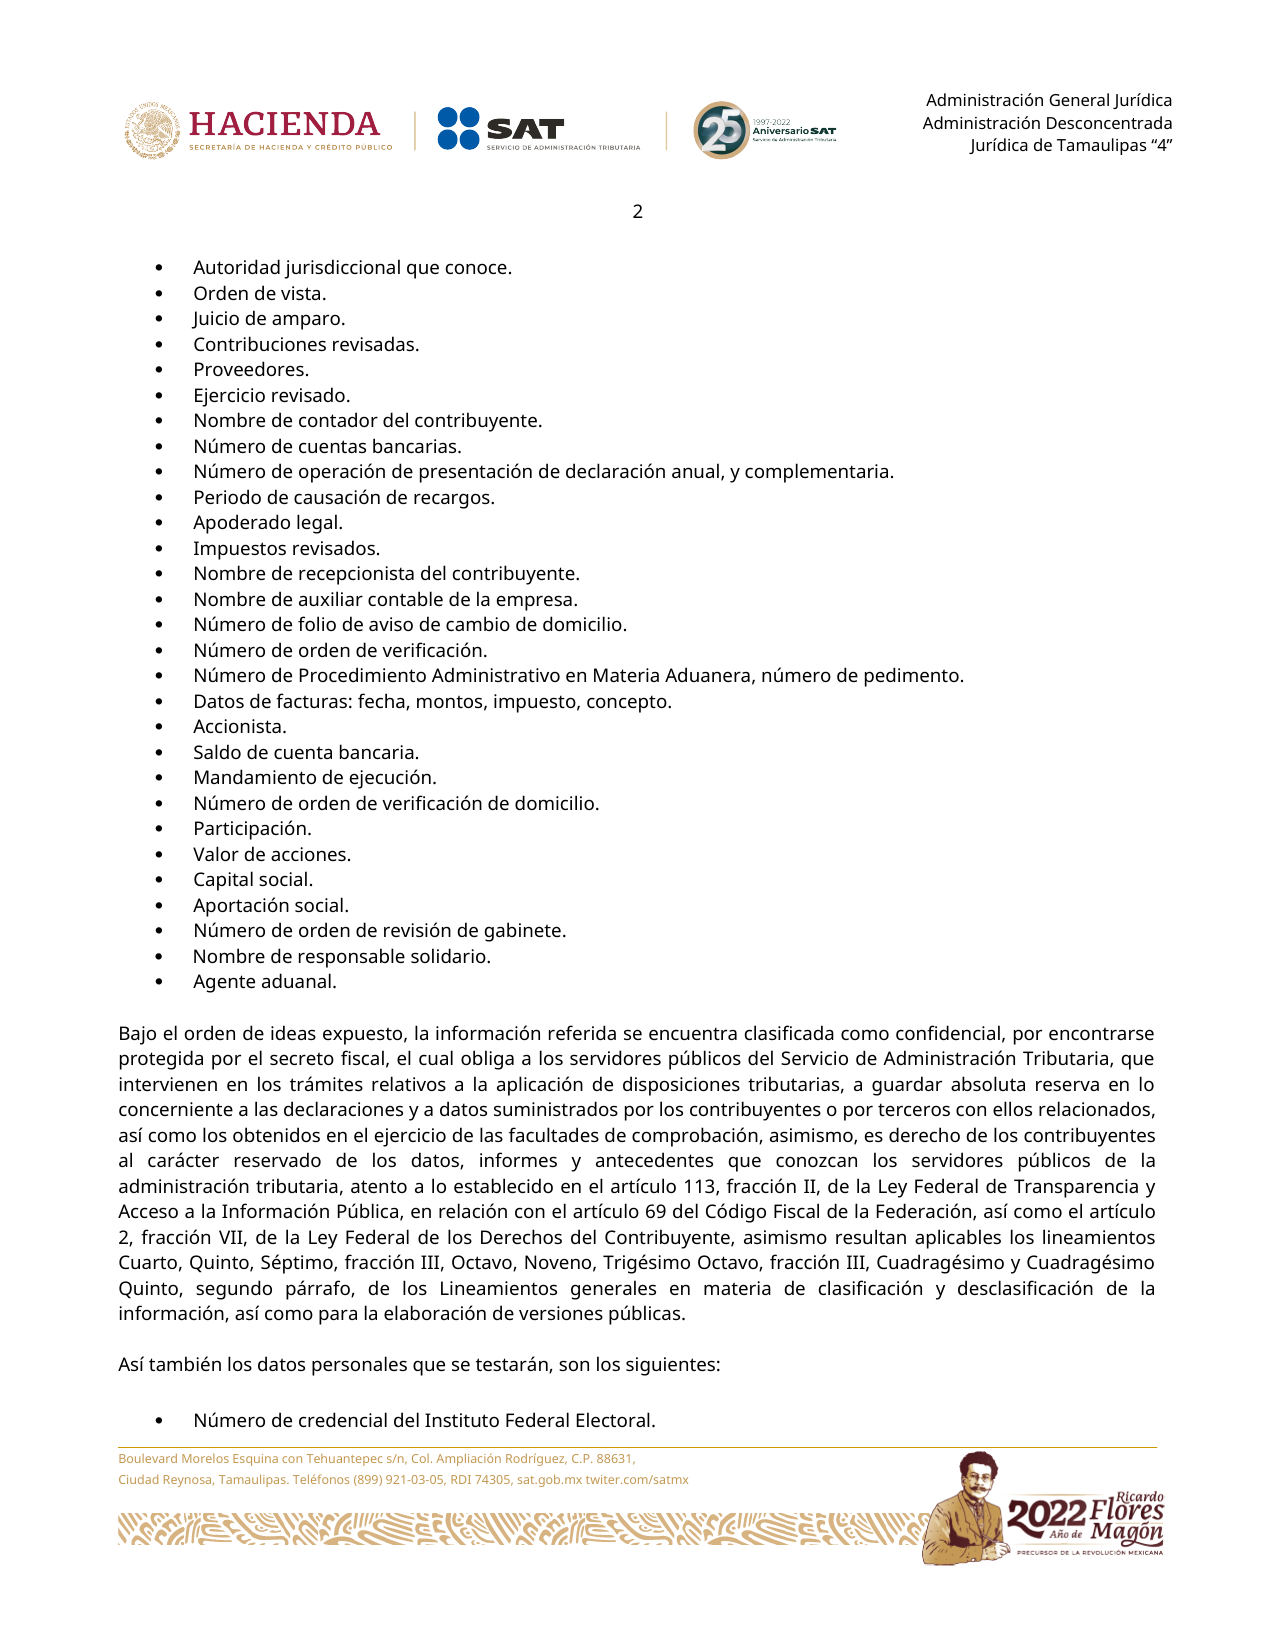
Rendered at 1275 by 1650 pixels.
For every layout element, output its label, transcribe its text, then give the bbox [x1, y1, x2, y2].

list Número de orden de verificación. [156, 637, 1157, 663]
picture [102, 88, 861, 173]
list Autoridad jurisdiccional que conoce. [156, 254, 1157, 280]
list Participación. [156, 816, 1157, 841]
list Número de Procedimiento Administrativo en Materia Aduanera, número de pedimento. [156, 663, 1157, 688]
list Periodo de causación de recargos. [156, 484, 1157, 509]
list Número de orden de verificación de domicilio. [156, 790, 1157, 816]
list Número de credencial del Instituto Federal Electoral. [156, 1408, 1157, 1433]
list Número de orden de revisión de gabinete. [156, 918, 1157, 943]
list Nombre de auxiliar contable de la empresa. [156, 586, 1157, 612]
list Nombre de recepcionista del contribuyente. [156, 561, 1157, 586]
list Valor de acciones. [156, 841, 1157, 867]
list Nombre de responsable solidario. [155, 943, 1157, 969]
list Impuestos revisados. [156, 535, 1157, 561]
list Aportación social. [156, 892, 1157, 918]
list Juicio de amparo. [156, 305, 1157, 331]
list Capital social. [156, 867, 1157, 892]
list Ejercicio revisado. [156, 382, 1157, 407]
list Mandamiento de ejecución. [156, 765, 1157, 790]
text Así también los datos personales que se testarán, son los siguientes: [118, 1352, 1157, 1377]
list Nombre de contador del contribuyente. [156, 407, 1157, 433]
list Datos de facturas: fecha, montos, impuesto, concepto. [156, 688, 1157, 714]
list Número de folio de aviso de cambio de domicilio. [156, 612, 1157, 637]
list Orden de vista. [156, 280, 1157, 305]
list Proveedores. [156, 356, 1157, 382]
list Agente aduanal. [156, 969, 1157, 994]
list Saldo de cuenta bancaria. [156, 739, 1157, 765]
text Bajo el orden de ideas expuesto, la información referida se encuentra clasificada como confidencial, por encontrarse protegida por el secreto fiscal, el cual obliga a los servidores públicos del Servicio de Administración Tributaria, que intervienen en los trámites relativos a la aplicación de disposiciones tributarias, a guardar absoluta reserva en lo concerniente a las declaraciones y a datos suministrados por los contribuyentes o por terceros con ellos relacionados, así como los obtenidos en el ejercicio de las facultades de comprobación, asimismo, es derecho de los contribuyentes al carácter reservado de los datos, informes y antecedentes que conozcan los servidores públicos de la administración tributaria, atento a lo establecido en el artículo 113, fracción II, de la Ley Federal de Transparencia y Acceso a la Información Pública, en relación con el artículo 69 del Código Fiscal de la Federación, así como el artículo 2, fracción VII, de la Ley Federal de los Derechos del Contribuyente, asimismo resultan aplicables los lineamientos Cuarto, Quinto, Séptimo, fracción III, Octavo, Noveno, Trigésimo Octavo, fracción III, Cuadragésimo y Cuadragésimo Quinto, segundo párrafo, de los Lineamientos generales en materia de clasificación y desclasificación de la información, así como para la elaboración de versiones públicas. [118, 1020, 1157, 1326]
list Contribuciones revisadas. [156, 331, 1157, 356]
picture [118, 1447, 1169, 1567]
list Número de cuentas bancarias. [156, 433, 1157, 458]
list Accionista. [156, 714, 1157, 739]
list Número de operación de presentación de declaración anual, y complementaria. [156, 458, 1157, 484]
list Apoderado legal. [156, 509, 1157, 535]
